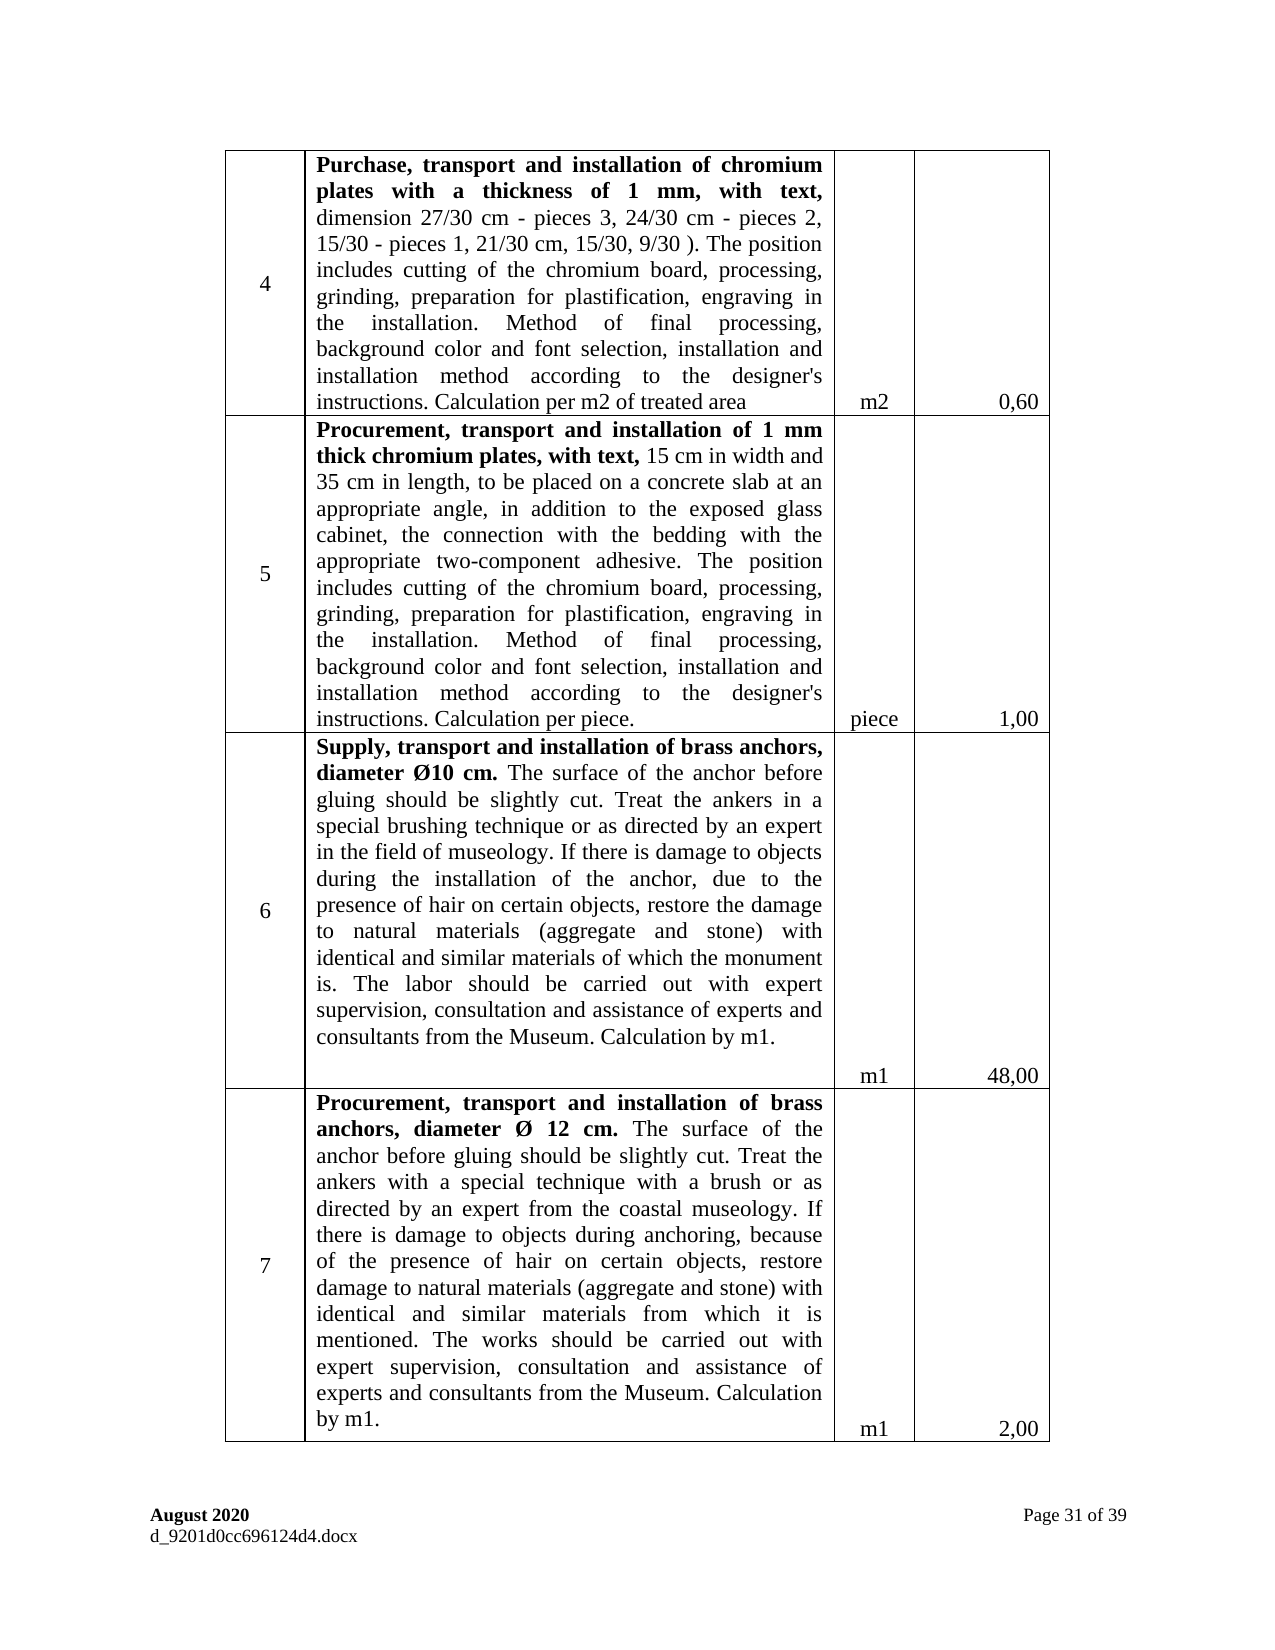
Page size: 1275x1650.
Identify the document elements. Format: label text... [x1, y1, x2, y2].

table_cell m1 [835, 733, 914, 1088]
table_cell 5 [226, 416, 304, 732]
table_cell m2 [835, 151, 914, 414]
table_cell 48,00 [915, 733, 1049, 1088]
table_cell Supply, transport and installation of brass anchors, diameter Ø10 cm. The surface of the anchor before gluing should be slightly cut. Treat the ankers in a special brushing technique or as directed by an expert in the field of museology. If there is damage to objects during the installation of the anchor, due to the presence of hair on certain objects, restore the damage to natural materials (aggregate and stone) with identical and similar materials of which the monument is. The labor should be carried out with expert supervision, consultation and assistance of experts and consultants from the Museum. Calculation by m1. [306, 733, 834, 1088]
table_cell 6 [226, 733, 304, 1088]
table_cell Procurement, transport and installation of 1 mm thick chromium plates, with text, 15 cm in width and 35 cm in length, to be placed on a concrete slab at an appropriate angle, in addition to the exposed glass cabinet, the connection with the bedding with the appropriate two-component adhesive. The position includes cutting of the chromium board, processing, grinding, preparation for plastification, engraving in the installation. Method of final processing, background color and font selection, installation and installation method according to the designer's instructions. Calculation per piece. [306, 416, 834, 732]
table_cell 7 [226, 1089, 304, 1441]
table_cell Procurement, transport and installation of brass anchors, diameter Ø 12 cm. The surface of the anchor before gluing should be slightly cut. Treat the ankers with a special technique with a brush or as directed by an expert from the coastal museology. If there is damage to objects during anchoring, because of the presence of hair on certain objects, restore damage to natural materials (aggregate and stone) with identical and similar materials from which it is mentioned. The works should be carried out with expert supervision, consultation and assistance of experts and consultants from the Museum. Calculation by m1. [306, 1089, 834, 1441]
table_cell 1,00 [915, 416, 1049, 732]
table_cell piece [835, 416, 914, 732]
table_cell m1 [835, 1089, 914, 1441]
table_cell 2,00 [915, 1089, 1049, 1441]
table_cell 4 [226, 151, 304, 414]
table_cell 0,60 [915, 151, 1049, 414]
table_cell Purchase, transport and installation of chromium plates with a thickness of 1 mm, with text, dimension 27/30 cm - pieces 3, 24/30 cm - pieces 2, 15/30 - pieces 1, 21/30 cm, 15/30, 9/30 ). The position includes cutting of the chromium board, processing, grinding, preparation for plastification, engraving in the installation. Method of final processing, background color and font selection, installation and installation method according to the designer's instructions. Calculation per m2 of treated area [306, 151, 834, 414]
